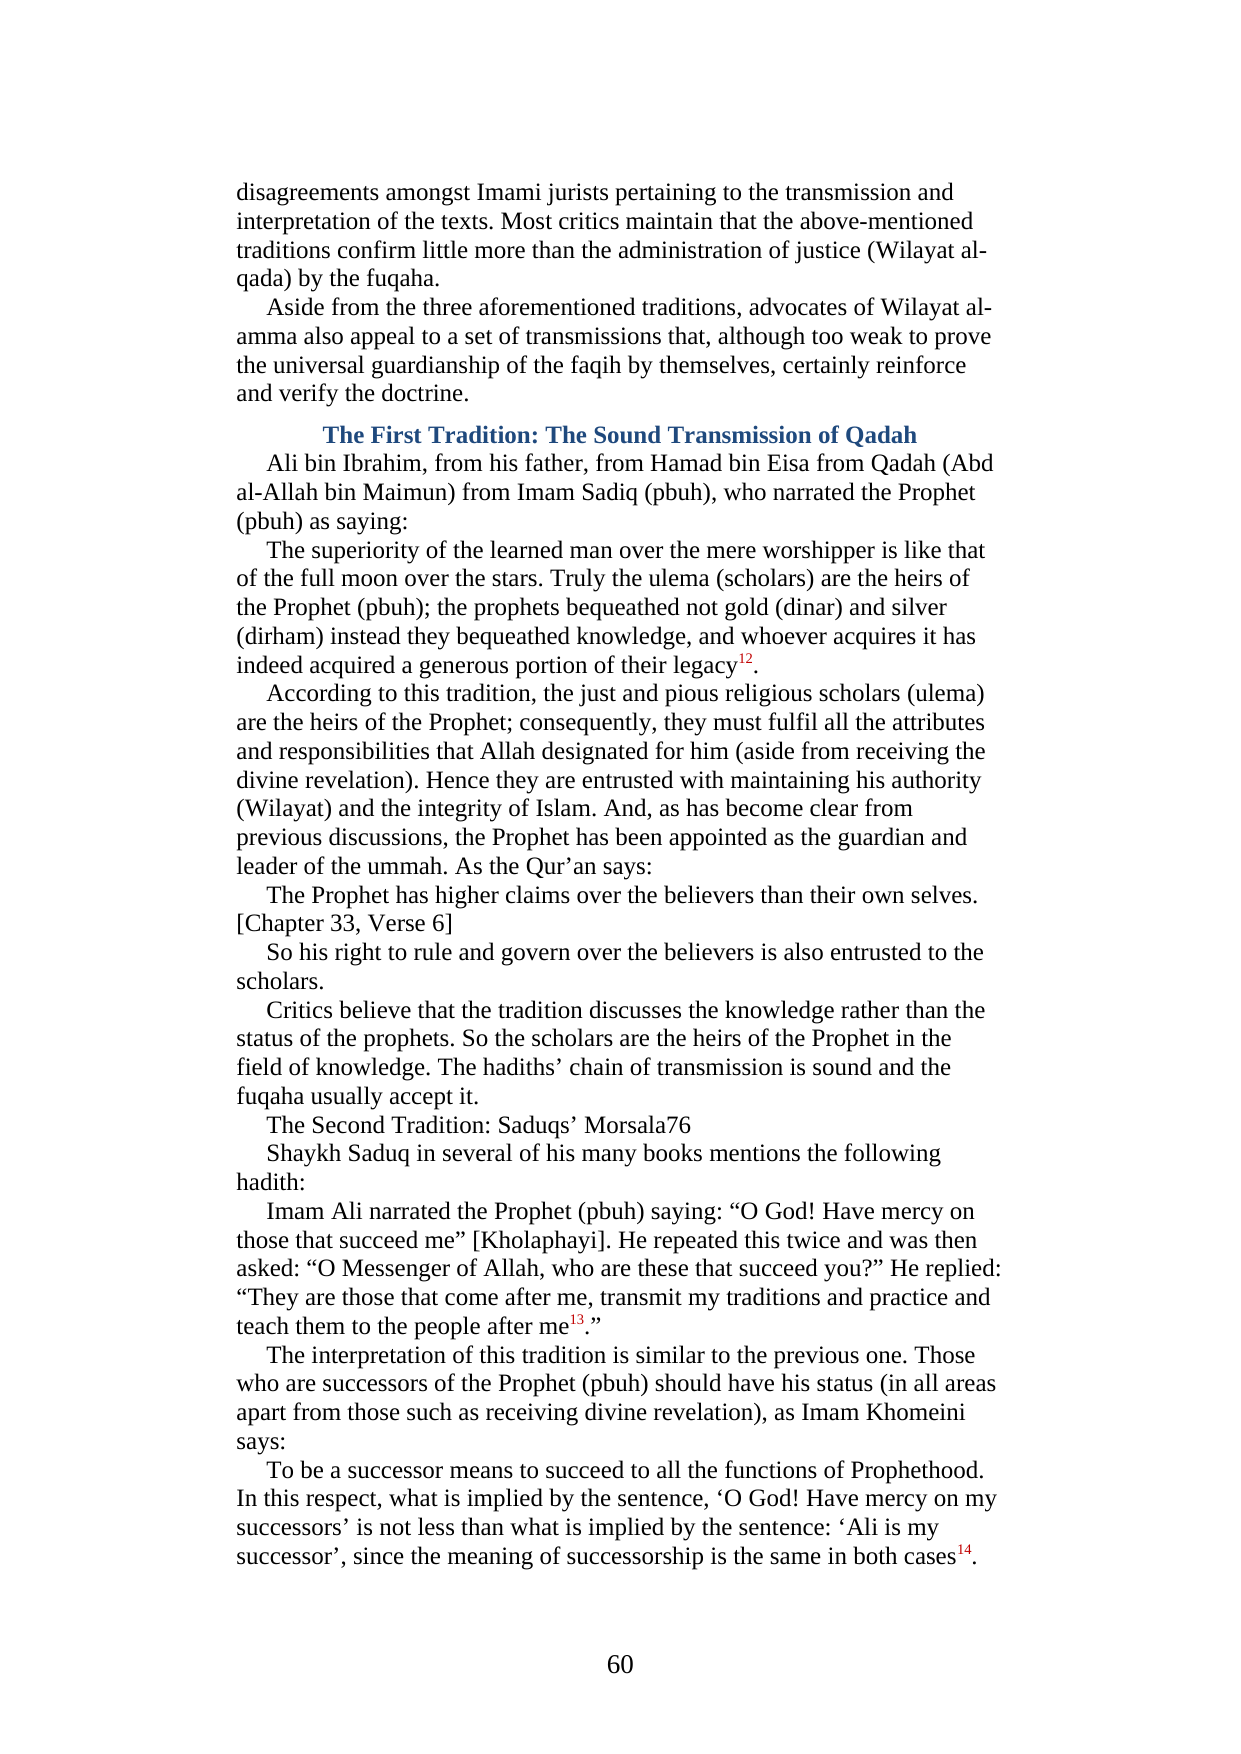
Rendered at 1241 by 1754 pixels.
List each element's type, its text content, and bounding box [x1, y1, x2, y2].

text The interpretation of this tradition is similar to the previous one. Those who are successors of the Prophet (pbuh) should have his status (in all areas apart from those such as receiving divine revelation), as Imam Khomeini says: [236, 1340, 1004, 1455]
text Imam Ali narrated the Prophet (pbuh) saying: “O God! Have mercy on those that succeed me” [Kholaphayi]. He repeated this twice and was then asked: “O Messenger of Allah, who are these that succeed you?” He replied: “They are those that come after me, transmit my traditions and practice and teach them to the people after me13.” [236, 1196, 1004, 1340]
text Shaykh Saduq in several of his many books mentions the following hadith: [236, 1138, 1004, 1196]
text To be a successor means to succeed to all the functions of Prophethood. In this respect, what is implied by the sentence, ‘O God! Have mercy on my successors’ is not less than what is implied by the sentence: ‘Ali is my successor’, since the meaning of successorship is the same in both cases14. [236, 1455, 1004, 1570]
text Critics believe that the tradition discusses the knowledge rather than the status of the prophets. So the scholars are the heirs of the Prophet in the field of knowledge. The hadiths’ chain of transmission is sound and the fuqaha usually accept it. [236, 995, 1004, 1110]
text The Second Tradition: Saduqs’ Morsala76 [236, 1110, 1004, 1138]
text The superiority of the learned man over the mere worshipper is like that of the full moon over the stars. Truly the ulema (scholars) are the heirs of the Prophet (pbuh); the prophets bequeathed not gold (dinar) and silver (dirham) instead they bequeathed knowledge, and whoever acquires it has indeed acquired a generous portion of their legacy12. [236, 535, 1004, 678]
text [236, 177, 1004, 292]
text Ali bin Ibrahim, from his father, from Hamad bin Eisa from Qadah (Abd al-Allah bin Maimun) from Imam Sadiq (pbuh), who narrated the Prophet (pbuh) as saying: [236, 448, 1004, 535]
subtitle The First Tradition: The Sound Transmission of Qadah [236, 420, 1004, 448]
text So his right to rule and govern over the believers is also entrusted to the scholars. [236, 937, 1004, 995]
text Aside from the three aforementioned traditions, advocates of Wilayat al-amma also appeal to a set of transmissions that, although too weak to prove the universal guardianship of the faqih by themselves, certainly reinforce and verify the doctrine. [236, 292, 1004, 407]
text According to this tradition, the just and pious religious scholars (ulema) are the heirs of the Prophet; consequently, they must fulfil all the attributes and responsibilities that Allah designated for him (aside from receiving the divine revelation). Hence they are entrusted with maintaining his authority (Wilayat) and the integrity of Islam. And, as has become clear from previous discussions, the Prophet has been appointed as the guardian and leader of the ummah. As the Qur’an says: [236, 678, 1004, 880]
text The Prophet has higher claims over the believers than their own selves. [Chapter 33, Verse 6] [236, 880, 1004, 937]
